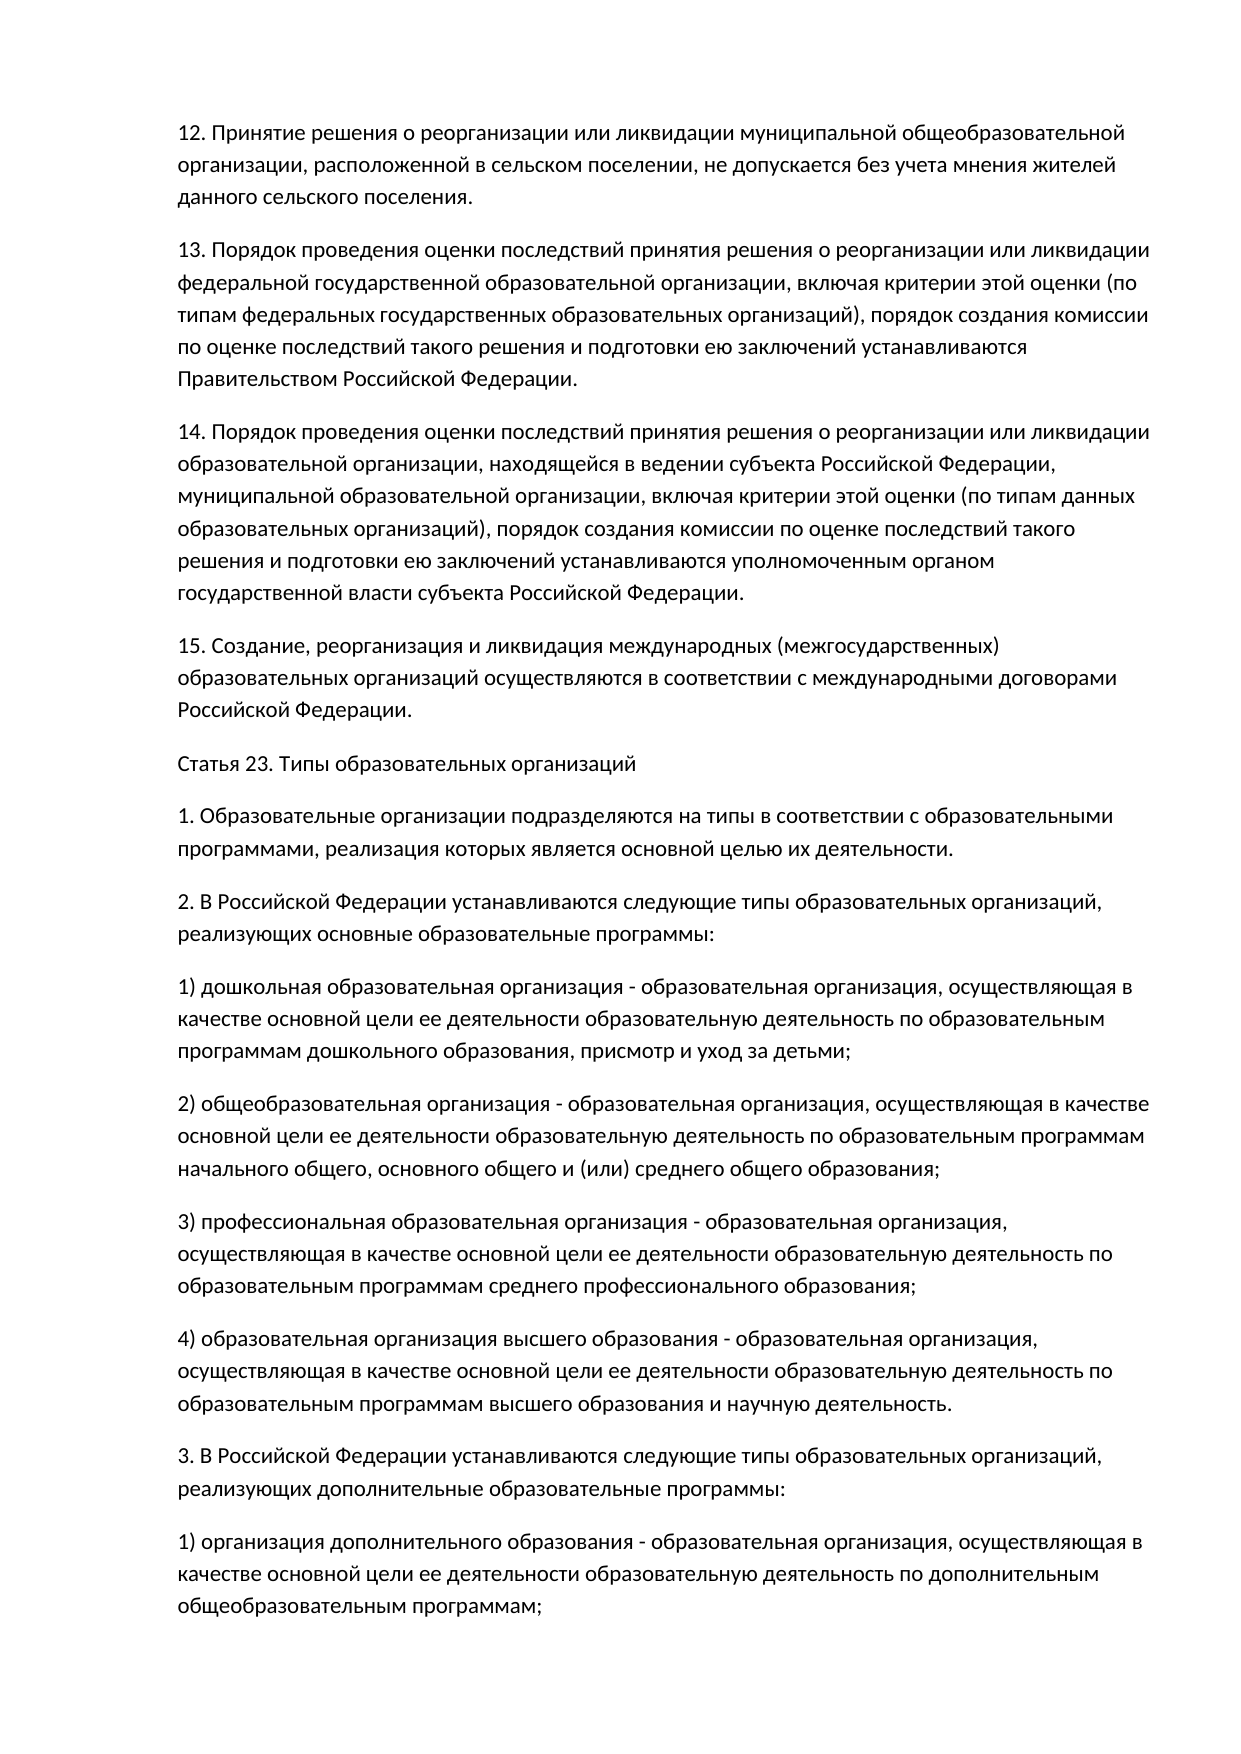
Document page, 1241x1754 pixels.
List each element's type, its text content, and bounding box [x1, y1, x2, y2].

text 1. Образовательные организации подразделяются на типы в соответствии с образовательными программами, реализация которых является основной целью их деятельности. [177, 802, 1152, 862]
text 3. В Российской Федерации устанавливаются следующие типы образовательных организаций, реализующих дополнительные образовательные программы: [177, 1442, 1152, 1502]
text 1) дошкольная образовательная организация - образовательная организация, осуществляющая в качестве основной цели ее деятельности образовательную деятельность по образовательным программам дошкольного образования, присмотр и уход за детьми; [177, 972, 1152, 1064]
text 4) образовательная организация высшего образования - образовательная организация, осуществляющая в качестве основной цели ее деятельности образовательную деятельность по образовательным программам высшего образования и научную деятельность. [177, 1324, 1152, 1417]
text 14. Порядок проведения оценки последствий принятия решения о реорганизации или ликвидации образовательной организации, находящейся в ведении субъекта Российской Федерации, муниципальной образовательной организации, включая критерии этой оценки (по типам данных образовательных организаций), порядок создания комиссии по оценке последствий такого решения и подготовки ею заключений устанавливаются уполномоченным органом государственной власти субъекта Российской Федерации. [177, 417, 1152, 606]
text 2) общеобразовательная организация - образовательная организация, осуществляющая в качестве основной цели ее деятельности образовательную деятельность по образовательным программам начального общего, основного общего и (или) среднего общего образования; [177, 1089, 1152, 1182]
text 3) профессиональная образовательная организация - образовательная организация, осуществляющая в качестве основной цели ее деятельности образовательную деятельность по образовательным программам среднего профессионального образования; [177, 1207, 1152, 1299]
text 13. Порядок проведения оценки последствий принятия решения о реорганизации или ликвидации федеральной государственной образовательной организации, включая критерии этой оценки (по типам федеральных государственных образовательных организаций), порядок создания комиссии по оценке последствий такого решения и подготовки ею заключений устанавливаются Правительством Российской Федерации. [177, 236, 1152, 392]
text 12. Принятие решения о реорганизации или ликвидации муниципальной общеобразовательной организации, расположенной в сельском поселении, не допускается без учета мнения жителей данного сельского поселения. [177, 118, 1152, 211]
text 2. В Российской Федерации устанавливаются следующие типы образовательных организаций, реализующих основные образовательные программы: [177, 887, 1152, 947]
text Статья 23. Типы образовательных организаций [177, 749, 1152, 777]
text 15. Создание, реорганизация и ликвидация международных (межгосударственных) образовательных организаций осуществляются в соответствии с международными договорами Российской Федерации. [177, 631, 1152, 724]
text 1) организация дополнительного образования - образовательная организация, осуществляющая в качестве основной цели ее деятельности образовательную деятельность по дополнительным общеобразовательным программам; [177, 1527, 1152, 1619]
